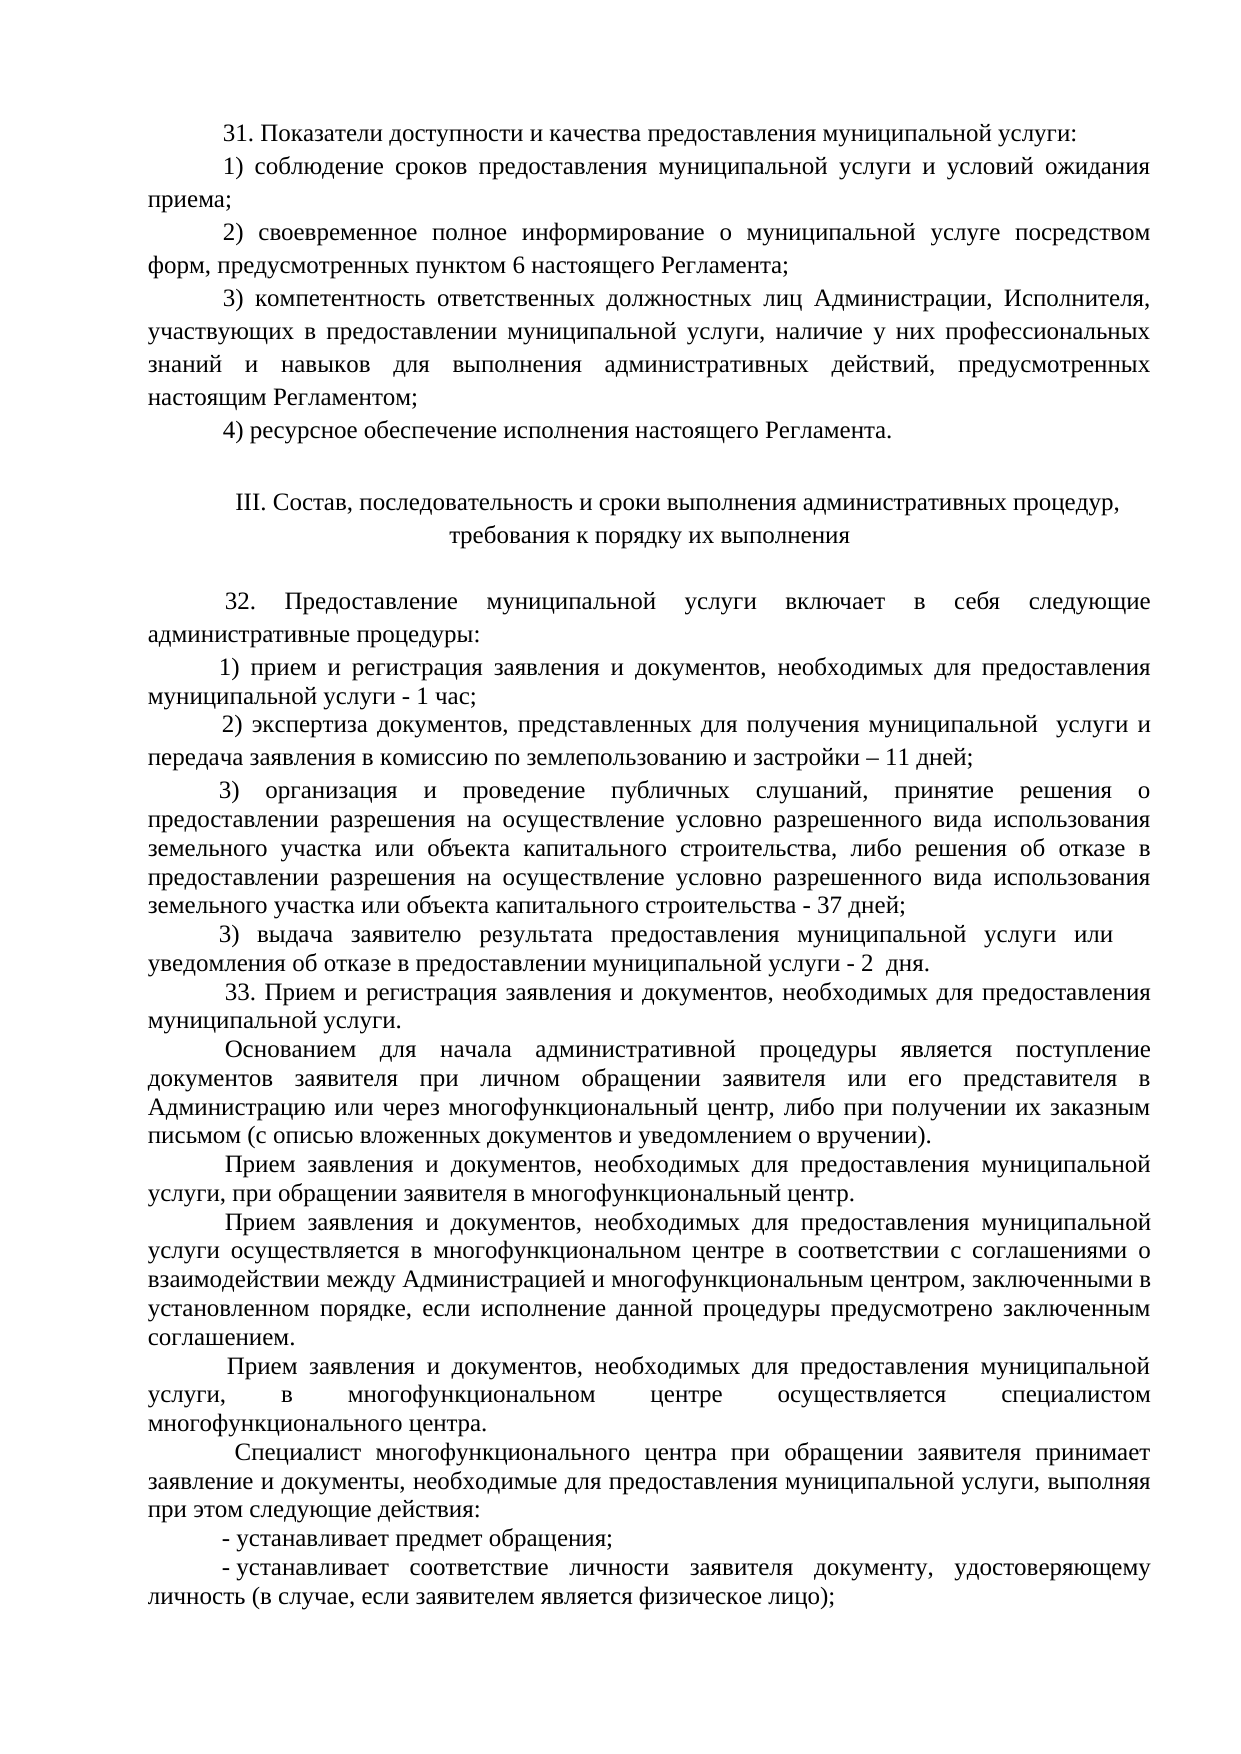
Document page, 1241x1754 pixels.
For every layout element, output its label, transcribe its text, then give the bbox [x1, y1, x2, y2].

text 33. Прием и регистрация заявления и документов, необходимых для предоставления муниципальной услуги. [148, 977, 1152, 1034]
text Прием заявления и документов, необходимых для предоставления муниципальной услуги, в многофункциональном центре осуществляется специалистом многофункционального центра. [148, 1351, 1152, 1437]
text 31. Показатели доступности и качества предоставления муниципальной услуги: [148, 118, 1152, 147]
text Прием заявления и документов, необходимых для предоставления муниципальной услуги, при обращении заявителя в многофункциональный центр. [148, 1149, 1152, 1207]
text 3) компетентность ответственных должностных лиц Администрации, Исполнителя, участвующих в предоставлении муниципальной услуги, наличие у них профессиональных знаний и навыков для выполнения административных действий, предусмотренных настоящим Регламентом; [148, 283, 1152, 411]
list Прием заявления и документов, необходимых для предоставления муниципальной услуги осуществляется в многофункциональном центре в соответствии с соглашениями о взаимодействии между Администрацией и многофункциональным центром, заключенными в установленном порядке, если исполнение данной процедуры предусмотрено заключенным соглашением. [148, 1207, 1152, 1351]
text 2) своевременное полное информирование о муниципальной услуге посредством форм, предусмотренных пунктом 6 настоящего Регламента; [148, 217, 1152, 279]
text Специалист многофункционального центра при обращении заявителя принимает заявление и документы, необходимые для предоставления муниципальной услуги, выполняя при этом следующие действия: [148, 1437, 1152, 1523]
text - устанавливает предмет обращения; [148, 1523, 1152, 1552]
text 3) выдача заявителю результата предоставления муниципальной услуги или уведомления об отказе в предоставлении муниципальной услуги - 2 дня. [148, 919, 1114, 977]
text 1) прием и регистрация заявления и документов, необходимых для предоставления муниципальной услуги - 1 час; [148, 652, 1152, 709]
text Основанием для начала административной процедуры является поступление документов заявителя при личном обращении заявителя или его представителя в Администрацию или через многофункциональный центр, либо при получении их заказным письмом (с описью вложенных документов и уведомлением о вручении). [148, 1034, 1152, 1149]
text 2) экспертиза документов, представленных для получения муниципальной услуги и передача заявления в комиссию по землепользованию и застройки – 11 дней; [148, 709, 1152, 771]
text 3) организация и проведение публичных слушаний, принятие решения о предоставлении разрешения на осуществление условно разрешенного вида использования земельного участка или объекта капитального строительства, либо решения об отказе в предоставлении разрешения на осуществление условно разрешенного вида использования земельного участка или объекта капитального строительства - 37 дней; [148, 776, 1152, 919]
text - устанавливает соответствие личности заявителя документу, удостоверяющему личность (в случае, если заявителем является физическое лицо); [148, 1552, 1152, 1609]
text 1) соблюдение сроков предоставления муниципальной услуги и условий ожидания приема; [148, 151, 1152, 213]
text III. Состав, последовательность и сроки выполнения административных процедур, требования к порядку их выполнения [148, 487, 1152, 549]
text 32. Предоставление муниципальной услуги включает в себя следующие административные процедуры: [148, 586, 1152, 648]
text 4) ресурсное обеспечение исполнения настоящего Регламента. [148, 415, 1152, 444]
